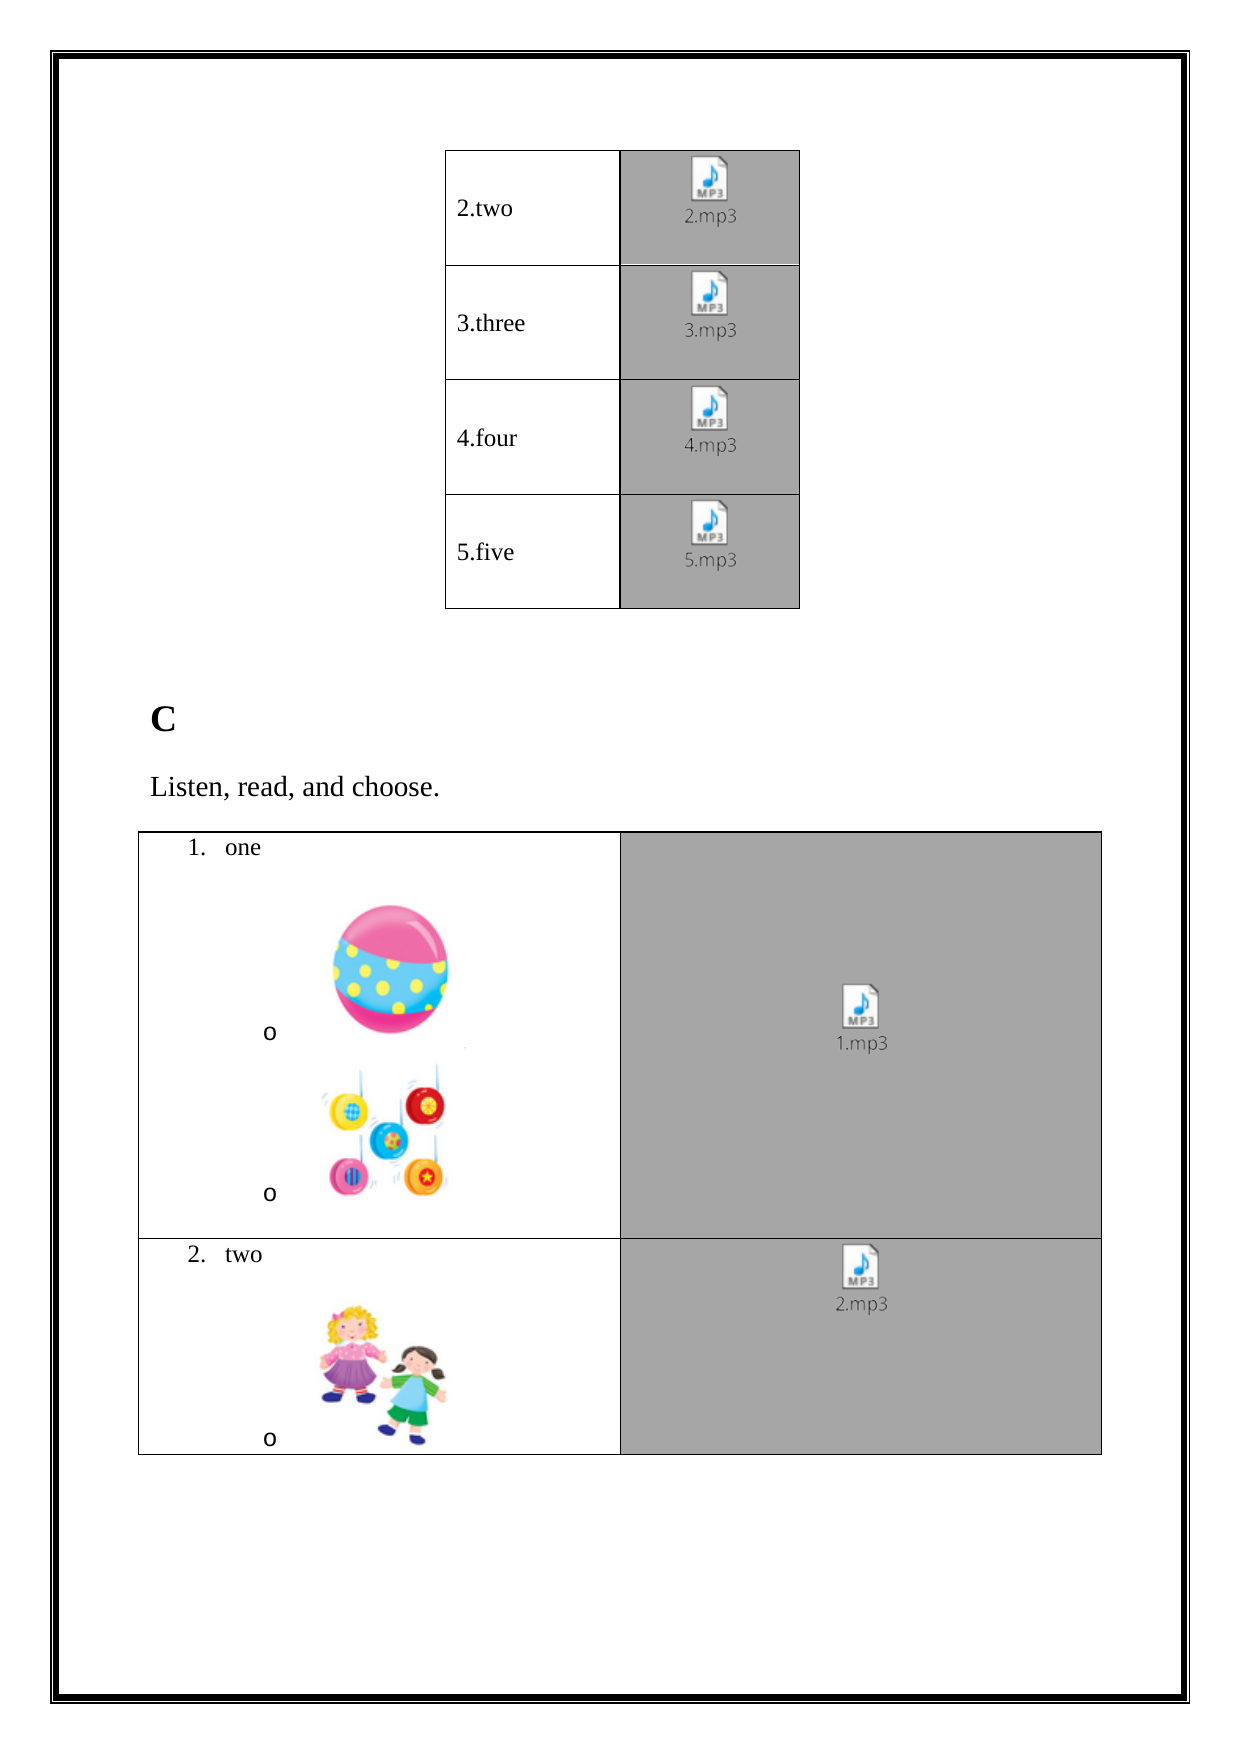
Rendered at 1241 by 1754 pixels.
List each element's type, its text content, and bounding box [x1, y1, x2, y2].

table_cell [621, 1239, 1101, 1454]
table_cell [621, 266, 799, 379]
table_header one [139, 833, 620, 1238]
table_cell [621, 151, 799, 264]
text Listen, read, and choose. [150, 769, 1090, 802]
table_cell two [139, 1239, 620, 1454]
picture [300, 1047, 466, 1201]
table_cell 2.two [446, 151, 619, 264]
picture [300, 1296, 463, 1447]
table_header [621, 833, 1101, 1238]
table_cell 5.five [446, 495, 619, 608]
table_cell [621, 380, 799, 494]
table_cell 4.four [446, 380, 619, 494]
table_cell [621, 495, 799, 608]
table_cell 3.three [446, 266, 619, 379]
picture [300, 890, 471, 1041]
text C [150, 696, 1090, 739]
